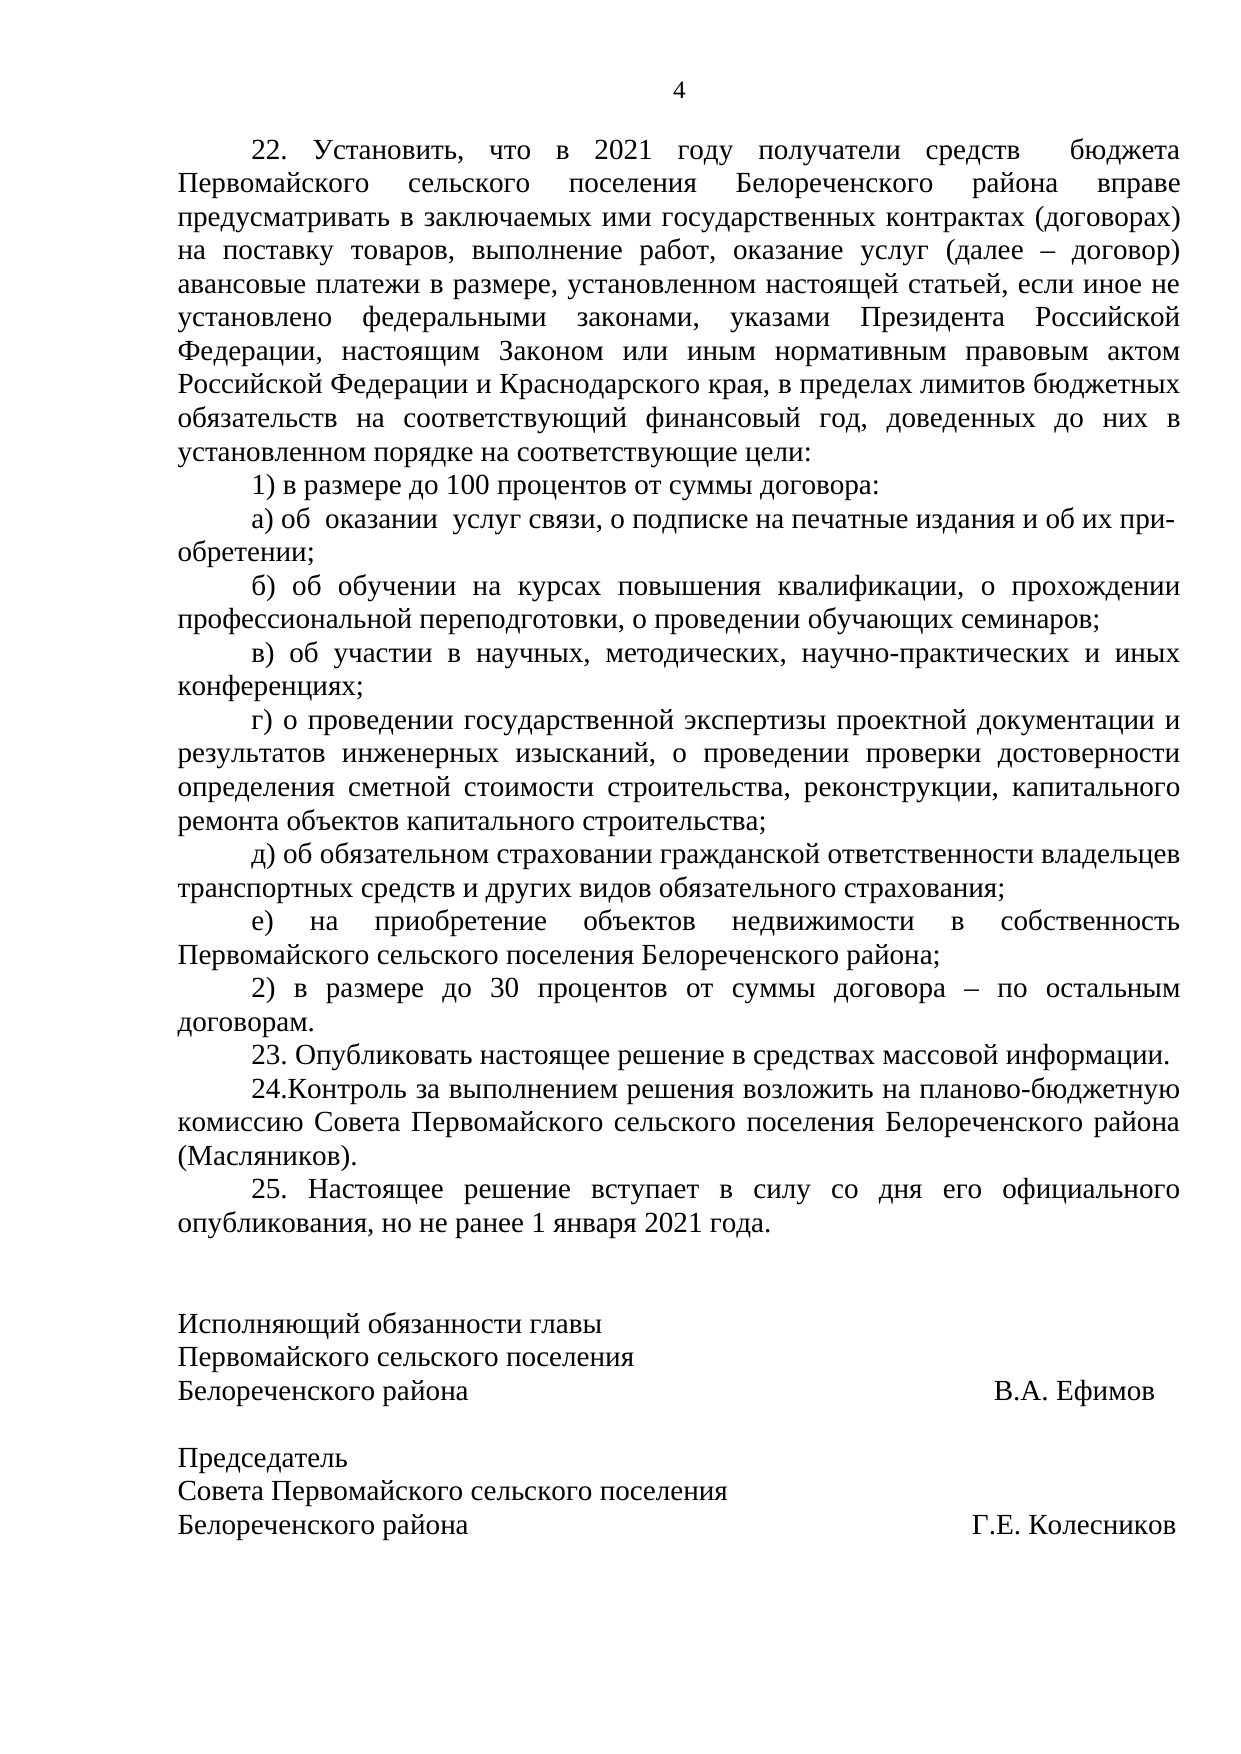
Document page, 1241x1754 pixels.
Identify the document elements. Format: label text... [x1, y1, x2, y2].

text д) об обязательном страховании гражданской ответственности владельцев транспортных средств и других видов обязательного страхования; [177, 836, 1181, 903]
text г) о проведении государственной экспертизы проектной документации и результатов инженерных изысканий, о проведении проверки достоверности определения сметной стоимости строительства, реконструкции, капитального ремонта объектов капитального строительства; [177, 702, 1181, 836]
text 25. Настоящее решение вступает в силу со дня его официального опубликования, но не ранее 1 января 2021 года. [177, 1172, 1181, 1239]
text Белореченского района Г.Е. Колесников [177, 1507, 1181, 1541]
text 24.Контроль за выполнением решения возложить на планово-бюджетную комиссию Совета Первомайского сельского поселения Белореченского района (Масляников). [177, 1071, 1181, 1172]
text Белореченского района В.А. Ефимов [177, 1373, 1181, 1406]
text е) на приобретение объектов недвижимости в собственность Первомайского сельского поселения Белореченского района; [177, 903, 1181, 970]
text Исполняющий обязанности главы [177, 1306, 1181, 1339]
text а) об оказании услуг связи, о подписке на печатные издания и об их при- [177, 501, 1181, 534]
text Председатель [177, 1440, 1181, 1473]
text 23. Опубликовать настоящее решение в средствах массовой информации. [177, 1037, 1181, 1071]
text в) об участии в научных, методических, научно-практических и иных конференциях; [177, 635, 1181, 702]
text Первомайского сельского поселения [177, 1339, 1181, 1373]
text 22. Установить, что в 2021 году получатели средств бюджета Первомайского сельского поселения Белореченского района вправе предусматривать в заключаемых ими государственных контрактах (договорах) на поставку товаров, выполнение работ, оказание услуг (далее – договор) авансовые платежи в размере, установленном настоящей статьей, если иное не установлено федеральными законами, указами Президента Российской Федерации, настоящим Законом или иным нормативным правовым актом Российской Федерации и Краснодарского края, в пределах лимитов бюджетных обязательств на соответствующий финансовый год, доведенных до них в установленном порядке на соответствующие цели: [177, 132, 1181, 467]
text обретении; [177, 534, 1181, 568]
text 2) в размере до 30 процентов от суммы договора – по остальным договорам. [177, 970, 1181, 1037]
text Совета Первомайского сельского поселения [177, 1473, 1181, 1507]
text б) об обучении на курсах повышения квалификации, о прохождении профессиональной переподготовки, о проведении обучающих семинаров; [177, 568, 1181, 635]
text 1) в размере до 100 процентов от суммы договора: [177, 467, 1181, 501]
